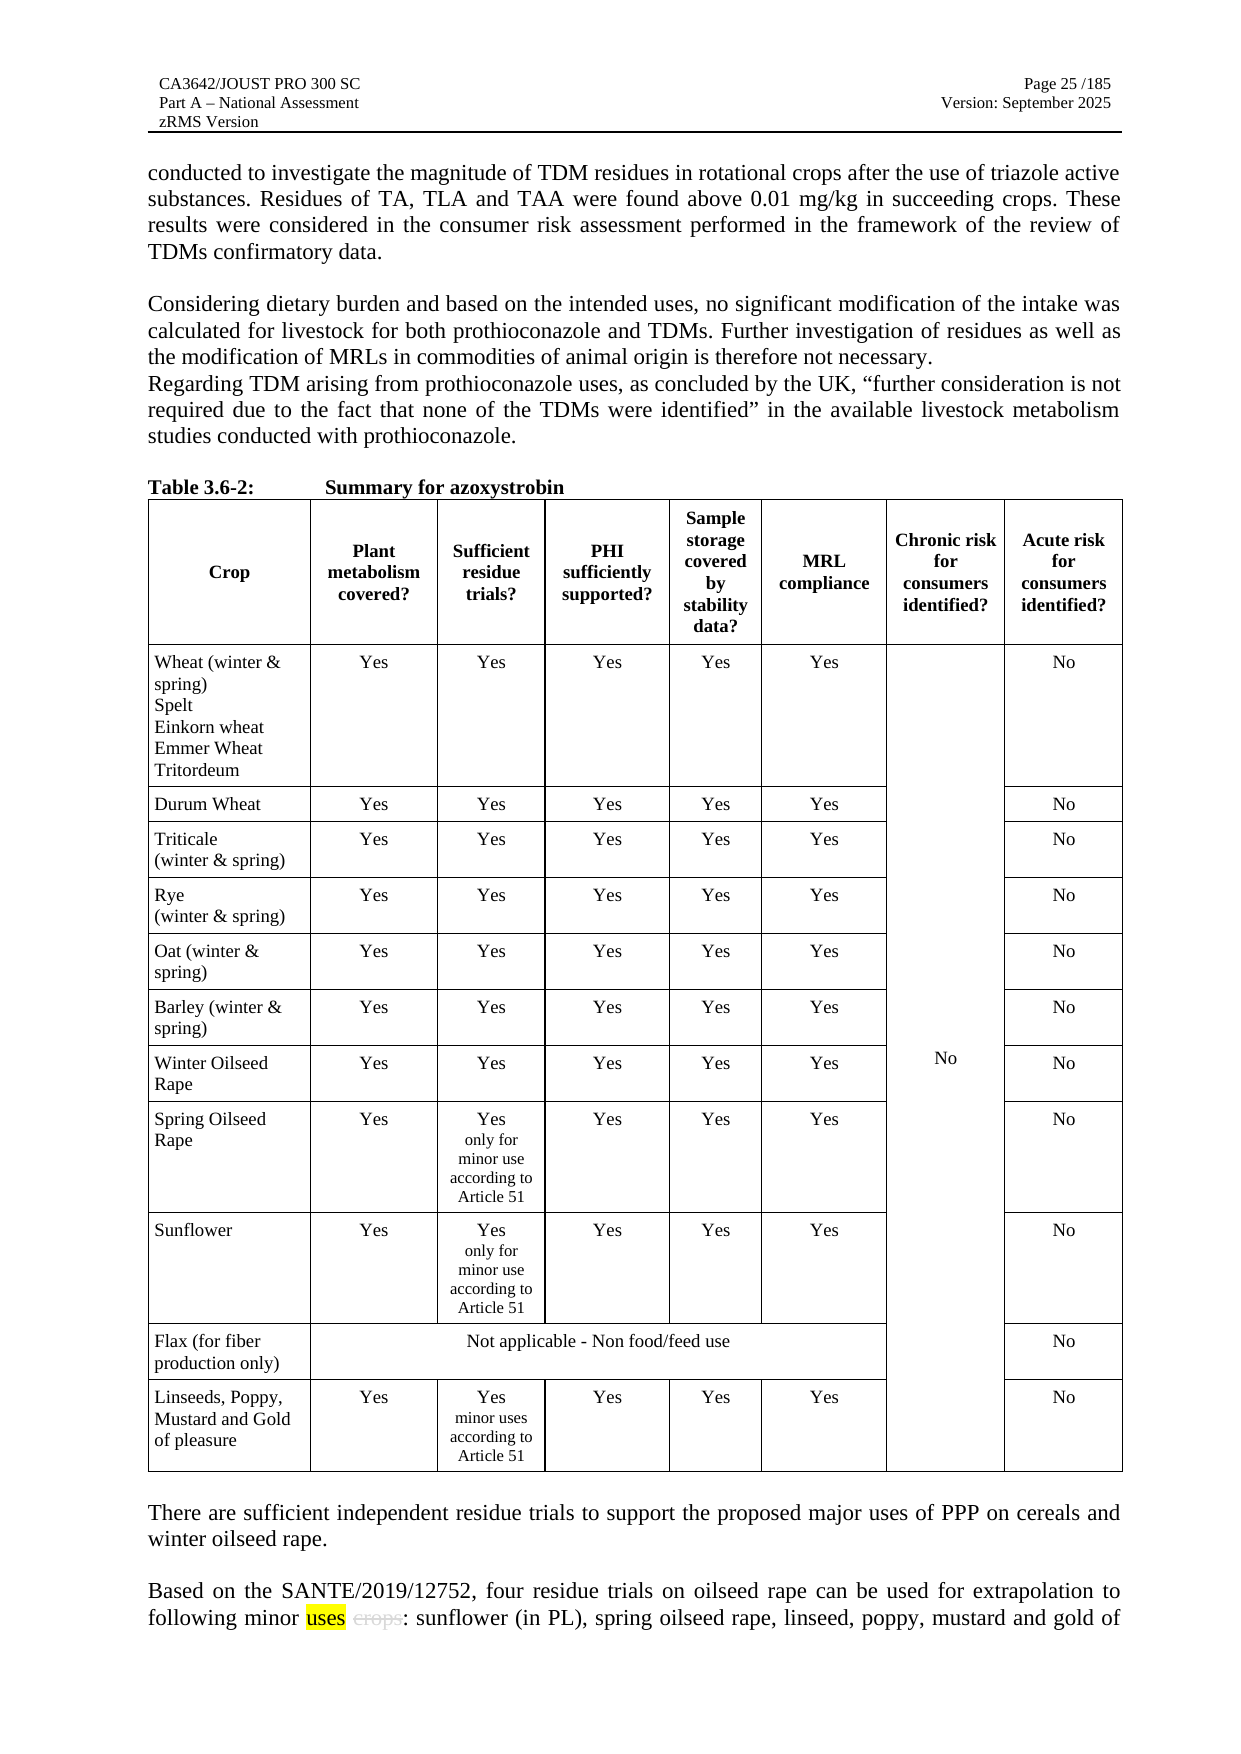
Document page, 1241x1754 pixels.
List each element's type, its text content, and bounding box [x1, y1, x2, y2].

table_cell Yes [762, 1380, 886, 1471]
table_cell Yes [670, 1213, 761, 1323]
table_cell Yes [762, 1102, 886, 1212]
table_cell Yes [311, 1380, 437, 1471]
table_cell Yes [311, 1102, 437, 1212]
table_cell Yes [438, 645, 544, 786]
table_header MRL compliance [762, 500, 886, 644]
table_cell Yes [438, 787, 544, 821]
table_cell Triticale (winter & spring) [149, 822, 310, 877]
text Considering dietary burden and based on the intended uses, no significant modification of the intake was calculated for livestock for both prothioconazole and TDMs. Further investigation of residues as well as the modification of MRLs in commodities of animal origin is therefore not necessary. [148, 291, 1122, 369]
table_cell Yes [762, 1213, 886, 1323]
table_cell Yes only for minor use according to Article 51 [438, 1102, 544, 1212]
table_cell Yes [762, 645, 886, 786]
table_header Sufficient residue trials? [438, 500, 544, 644]
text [148, 1578, 1122, 1630]
table_cell Yes [438, 990, 544, 1045]
table_header Crop [149, 500, 310, 644]
table_cell Flax (for fiber production only) [149, 1324, 310, 1379]
table_header Sample storage covered by stability data? [670, 500, 761, 644]
table_header Acute risk for consumers identified? [1005, 500, 1122, 644]
table_cell Yes [311, 934, 437, 989]
table_cell Yes [670, 1380, 761, 1471]
table_cell Oat (winter & spring) [149, 934, 310, 989]
table_cell Yes [311, 878, 437, 933]
table_cell Linseeds, Poppy, Mustard and Gold of pleasure [149, 1380, 310, 1471]
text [148, 159, 1122, 264]
table_cell Yes [311, 645, 437, 786]
table_cell Yes [546, 822, 669, 877]
table_cell Yes [546, 934, 669, 989]
table_header PHI sufficiently supported? [546, 500, 669, 644]
table_cell Yes [546, 990, 669, 1045]
table_cell Yes [762, 822, 886, 877]
table_header Plant metabolism covered? [311, 500, 437, 644]
table_cell Yes only for minor use according to Article 51 [438, 1213, 544, 1323]
table_cell Durum Wheat [149, 787, 310, 821]
table_cell Yes [546, 787, 669, 821]
table_cell Yes [670, 787, 761, 821]
table_cell Yes [311, 822, 437, 877]
table_cell No [1005, 990, 1122, 1045]
table_cell Yes [438, 822, 544, 877]
table_cell No [1005, 822, 1122, 877]
table_cell Yes [546, 878, 669, 933]
table_cell Yes [546, 1213, 669, 1323]
table_cell Barley (winter & spring) [149, 990, 310, 1045]
text Table 3.6-2: Summary for azoxystrobin [148, 475, 1122, 499]
table_cell Yes [311, 990, 437, 1045]
table_cell Yes [670, 822, 761, 877]
table_cell Winter Oilseed Rape [149, 1046, 310, 1101]
table_cell Yes [311, 1046, 437, 1101]
table_cell Rye (winter & spring) [149, 878, 310, 933]
table_cell No [1005, 645, 1122, 786]
table_cell Yes [546, 1380, 669, 1471]
table_cell No [1005, 934, 1122, 989]
table_cell Yes [670, 990, 761, 1045]
table_cell Yes [438, 1046, 544, 1101]
table_cell Not applicable - Non food/feed use [311, 1324, 886, 1379]
table_cell Yes [762, 787, 886, 821]
table_cell No [887, 645, 1004, 1471]
table_cell Yes [670, 645, 761, 786]
table_cell Yes [670, 878, 761, 933]
table_cell No [1005, 1380, 1122, 1471]
table_cell No [1005, 1324, 1122, 1379]
table_cell Yes [546, 1102, 669, 1212]
table_cell Yes [670, 1102, 761, 1212]
table_cell Yes [762, 878, 886, 933]
table_cell Yes [438, 878, 544, 933]
table_cell Yes [546, 1046, 669, 1101]
table_cell No [1005, 1046, 1122, 1101]
table_cell No [1005, 1213, 1122, 1323]
table_cell Yes [762, 934, 886, 989]
table_cell Sunflower [149, 1213, 310, 1323]
table_cell Yes [438, 934, 544, 989]
table_cell Yes [762, 1046, 886, 1101]
text Regarding TDM arising from prothioconazole uses, as concluded by the UK, “further consideration is not required due to the fact that none of the TDMs were identified” in the available livestock metabolism studies conducted with prothioconazole. [148, 369, 1122, 449]
table_cell Yes [670, 934, 761, 989]
table_cell Yes [311, 787, 437, 821]
table_cell Spring Oilseed Rape [149, 1102, 310, 1212]
table_header Chronic risk for consumers identified? [887, 500, 1004, 644]
table_cell No [1005, 1102, 1122, 1212]
table_cell Yes [762, 990, 886, 1045]
table_cell No [1005, 787, 1122, 821]
table_cell Yes [311, 1213, 437, 1323]
table_cell Wheat (winter & spring) Spelt Einkorn wheat Emmer Wheat Tritordeum [149, 645, 310, 786]
table_cell Yes [546, 645, 669, 786]
table_cell Yes minor uses according to Article 51 [438, 1380, 544, 1471]
table_cell Yes [670, 1046, 761, 1101]
text There are sufficient independent residue trials to support the proposed major uses of PPP on cereals and winter oilseed rape. [148, 1498, 1122, 1551]
table_cell No [1005, 878, 1122, 933]
